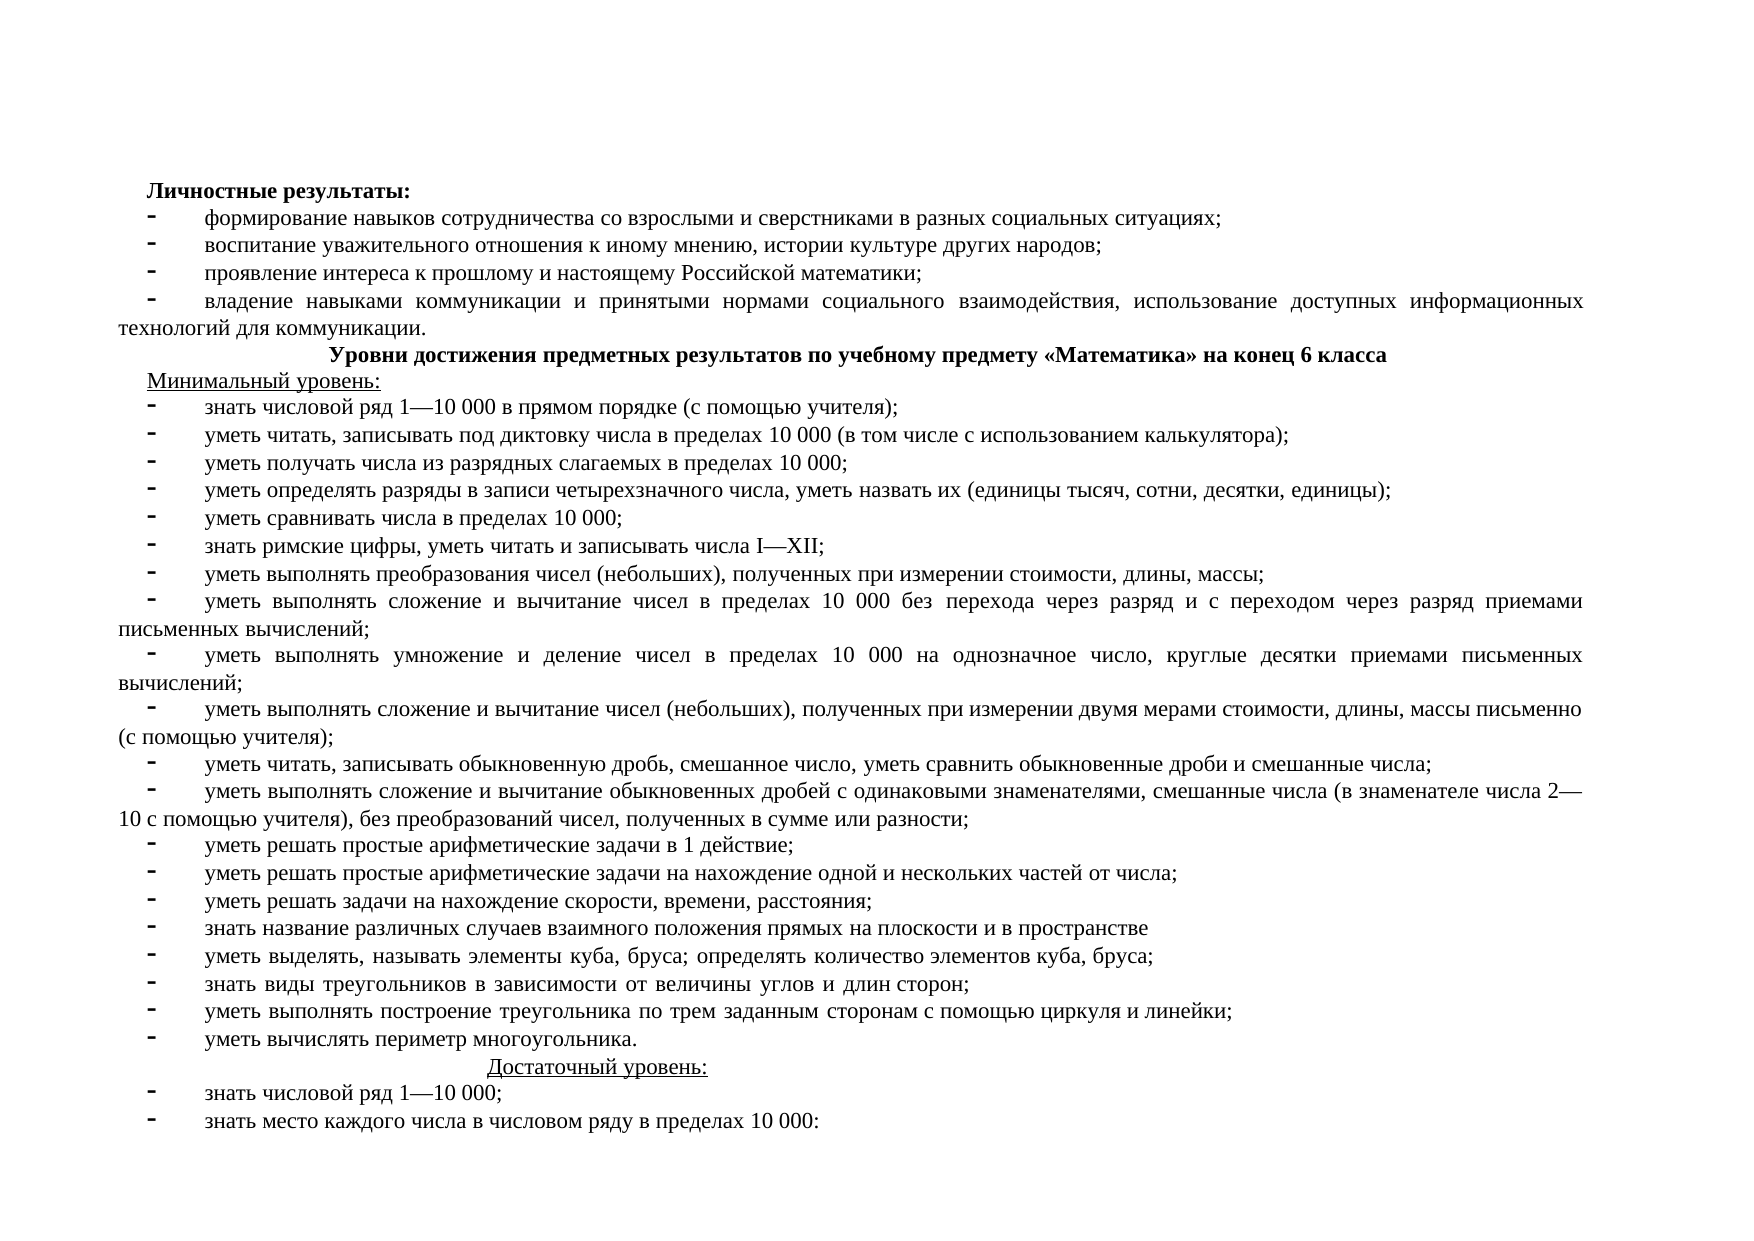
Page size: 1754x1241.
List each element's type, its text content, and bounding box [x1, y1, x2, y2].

list знать место каждого числа в числовом ряду в пределах 10 000: [118, 1107, 1636, 1135]
list уметь выделять, называть элементы куба, бруса; определять количество элементов куба, бруса; [118, 942, 1584, 970]
list уметь читать, записывать под диктовку числа в пределах 10 000 (в том числе с использованием калькулятора); [118, 421, 1584, 449]
list уметь сравнивать числа в пределах 10 000; [118, 504, 1636, 532]
list уметь решать простые арифметические задачи в 1 действие; [118, 831, 1636, 859]
list проявление интереса к прошлому и настоящему Российской математики; [118, 259, 1584, 287]
list формирование навыков сотрудничества со взрослыми и сверстниками в разных социальных ситуациях; [118, 203, 1584, 231]
list знать римские цифры, уметь читать и записывать числа I—XII; [118, 532, 1636, 560]
list уметь выполнять сложение и вычитание чисел в пределах 10 000 без перехода через разряд и с переходом через разряд приемами письменных вычислений; [118, 587, 1584, 641]
list знать числовой ряд 1—10 000 в прямом порядке (с помощью учителя); [118, 393, 1636, 421]
list знать название различных случаев взаимного положения прямых на плоскости и в пространстве [118, 914, 1584, 942]
list Достаточный уровень: [118, 1053, 1265, 1079]
list воспитание уважительного отношения к иному мнению, истории культуре других народов; [118, 231, 1584, 259]
list уметь получать числа из разрядных слагаемых в пределах 10 000; [118, 449, 1636, 477]
list уметь решать простые арифметические задачи на нахождение одной и нескольких частей от числа; [118, 859, 1584, 887]
list знать числовой ряд 1—10 000; [118, 1079, 1636, 1107]
list уметь выполнять сложение и вычитание чисел (небольших), полученных при измерении двумя мерами стоимости, длины, массы письменно (с помощью учителя); [118, 696, 1584, 749]
text Личностные результаты: [118, 177, 1636, 203]
list владение навыками коммуникации и принятыми нормами социального взаимодействия, использование доступных информационных технологий для коммуникации. [118, 287, 1584, 341]
list уметь решать задачи на нахождение скорости, времени, расстояния; [118, 887, 1636, 914]
list уметь выполнять преобразования чисел (небольших), полученных при измерении стоимости, длины, массы; [118, 560, 1584, 587]
text Уровни достижения предметных результатов по учебному предмету «Математика» на конец 6 класса [118, 341, 1568, 367]
text Минимальный уровень: [118, 367, 1636, 393]
list уметь выполнять построение треугольника по трем заданным сторонам с помощью циркуля и линейки; [118, 998, 1584, 1025]
list уметь выполнять сложение и вычитание обыкновенных дробей с одинаковыми знаменателями, смешанные числа (в знаменателе числа 2—10 с помощью учителя), без преобразований чисел, полученных в сумме или разности; [118, 777, 1584, 831]
list знать виды треугольников в зависимости от величины углов и длин сторон; [118, 970, 1583, 998]
list уметь читать, записывать обыкновенную дробь, смешанное число, уметь сравнить обыкновенные дроби и смешанные числа; [118, 749, 1584, 777]
list уметь выполнять умножение и деление чисел в пределах 10 000 на однозначное число, круглые десятки приемами письменных вычислений; [118, 641, 1584, 696]
list уметь определять разряды в записи четырехзначного числа, уметь назвать их (единицы тысяч, сотни, десятки, единицы); [118, 477, 1584, 504]
list уметь вычислять периметр многоугольника. [118, 1025, 1265, 1053]
